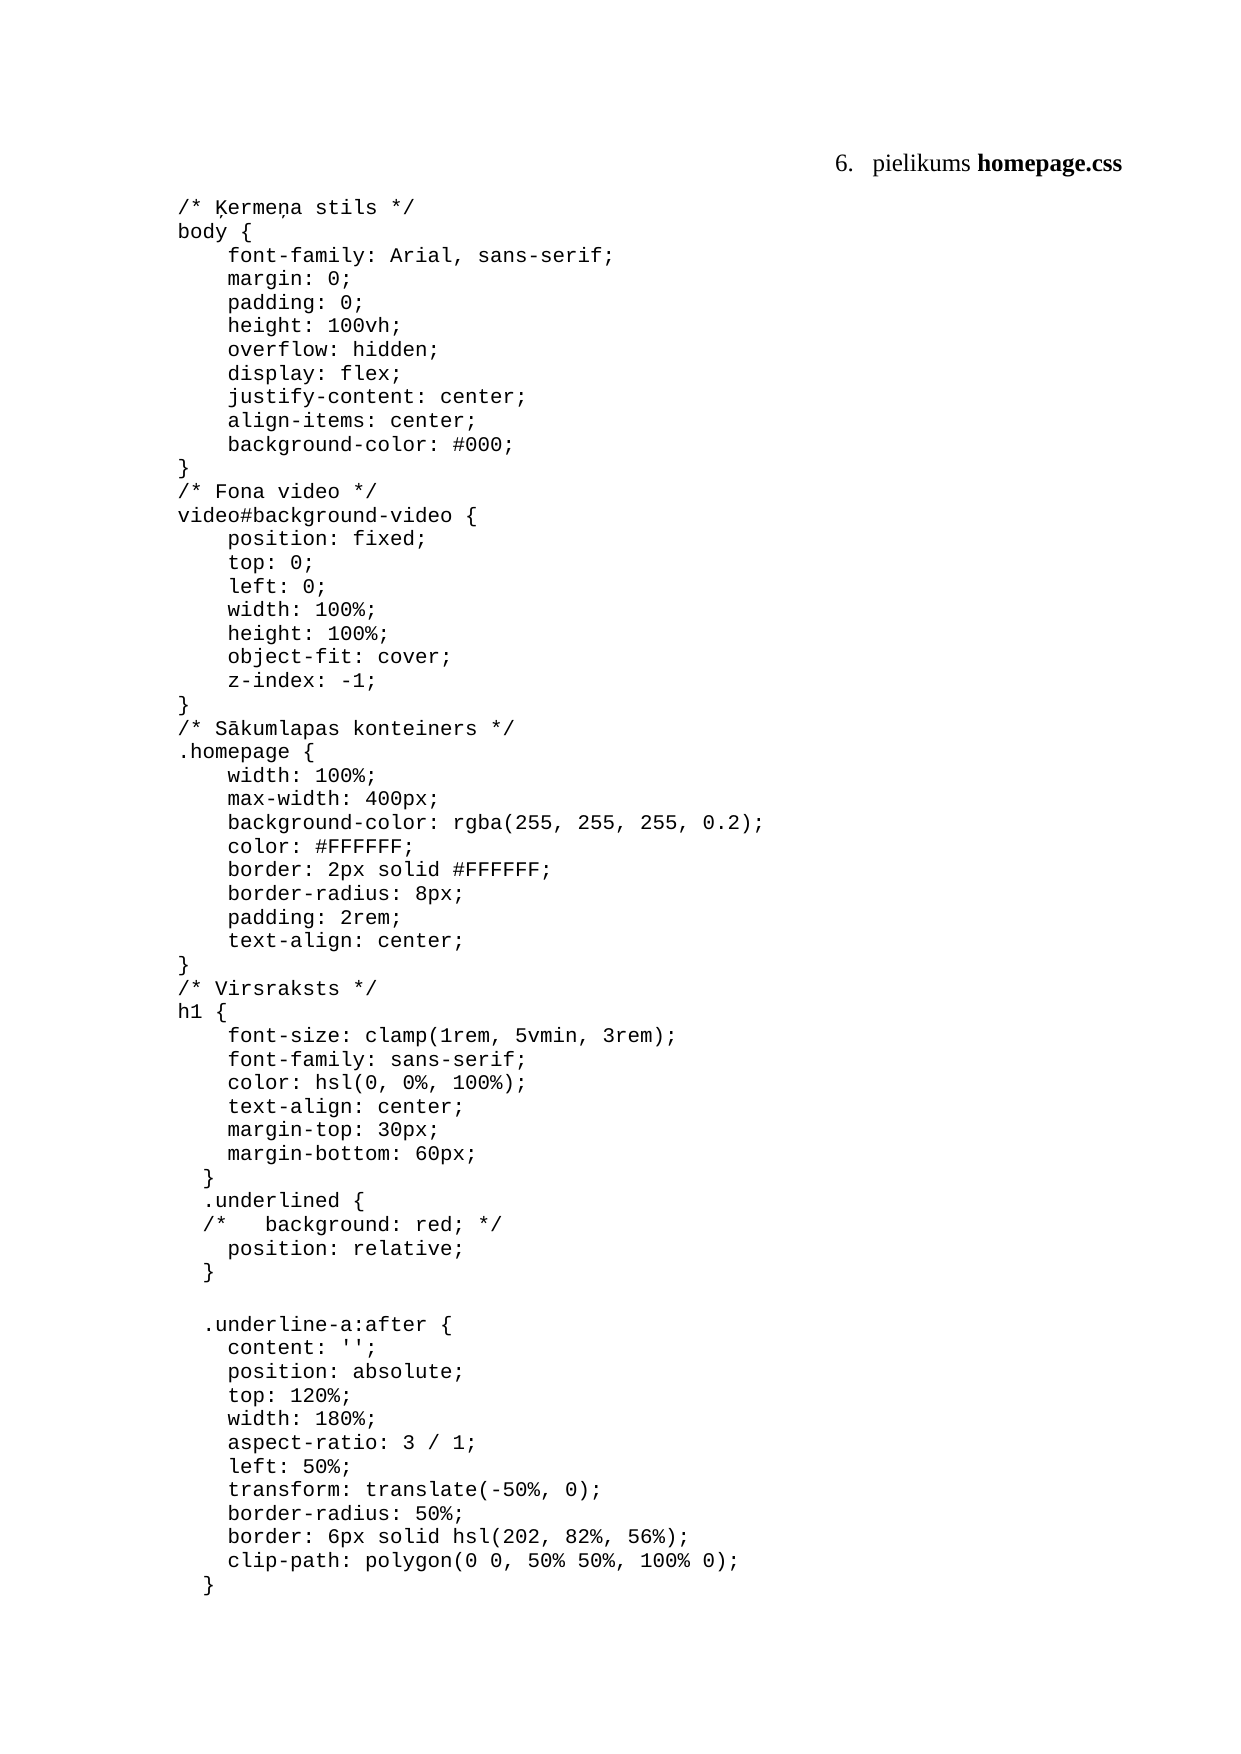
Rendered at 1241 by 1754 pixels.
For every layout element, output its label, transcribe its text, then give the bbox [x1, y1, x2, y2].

text top: 120%; [177, 1385, 1122, 1408]
list pielikums homepage.css [215, 148, 1122, 176]
text background-color: #000; [177, 434, 1122, 457]
text aspect-ratio: 3 / 1; [177, 1432, 1122, 1456]
text background-color: rgba(255, 255, 255, 0.2); [177, 812, 1122, 836]
text z-index: -1; [177, 670, 1122, 694]
text /* Virsraksts */ [177, 978, 1122, 1001]
text clip-path: polygon(0 0, 50% 50%, 100% 0); [177, 1550, 1122, 1574]
text text-align: center; [177, 930, 1122, 954]
text padding: 2rem; [177, 907, 1122, 930]
text max-width: 400px; [177, 788, 1122, 812]
text /* Fona video */ [177, 481, 1122, 505]
text /* Sākumlapas konteiners */ [177, 717, 1122, 741]
text } [177, 1574, 1122, 1597]
text left: 0; [177, 576, 1122, 599]
text .underlined { [177, 1190, 1122, 1214]
text video#background-video { [177, 505, 1122, 528]
text transform: translate(-50%, 0); [177, 1479, 1122, 1503]
text h1 { [177, 1001, 1122, 1025]
text object-fit: cover; [177, 647, 1122, 670]
text width: 180%; [177, 1408, 1122, 1432]
text display: flex; [177, 363, 1122, 386]
text left: 50%; [177, 1456, 1122, 1479]
text } [177, 1261, 1122, 1285]
text position: fixed; [177, 528, 1122, 552]
text .underline-a:after { [177, 1314, 1122, 1337]
text font-family: Arial, sans-serif; [177, 244, 1122, 268]
text } [177, 457, 1122, 481]
text border: 2px solid #FFFFFF; [177, 859, 1122, 883]
text padding: 0; [177, 292, 1122, 316]
text } [177, 694, 1122, 717]
text border: 6px solid hsl(202, 82%, 56%); [177, 1527, 1122, 1550]
text align-items: center; [177, 410, 1122, 434]
text border-radius: 8px; [177, 883, 1122, 907]
text } [177, 1167, 1122, 1190]
text content: ''; [177, 1337, 1122, 1361]
text body { [177, 221, 1122, 244]
text top: 0; [177, 552, 1122, 576]
text width: 100%; [177, 765, 1122, 788]
text /* background: red; */ [177, 1214, 1122, 1238]
text margin: 0; [177, 268, 1122, 292]
text position: relative; [177, 1238, 1122, 1261]
text height: 100vh; [177, 316, 1122, 339]
text font-family: sans-serif; [177, 1048, 1122, 1072]
text color: hsl(0, 0%, 100%); [177, 1072, 1122, 1096]
text } [177, 954, 1122, 978]
text margin-top: 30px; [177, 1119, 1122, 1143]
text text-align: center; [177, 1096, 1122, 1119]
text width: 100%; [177, 599, 1122, 623]
text height: 100%; [177, 623, 1122, 647]
text justify-content: center; [177, 386, 1122, 410]
text position: absolute; [177, 1361, 1122, 1385]
text overflow: hidden; [177, 339, 1122, 363]
text /* Ķermeņa stils */ [177, 197, 1122, 221]
text font-size: clamp(1rem, 5vmin, 3rem); [177, 1025, 1122, 1048]
text .homepage { [177, 741, 1122, 765]
text border-radius: 50%; [177, 1503, 1122, 1527]
text margin-bottom: 60px; [177, 1143, 1122, 1167]
text color: #FFFFFF; [177, 836, 1122, 859]
